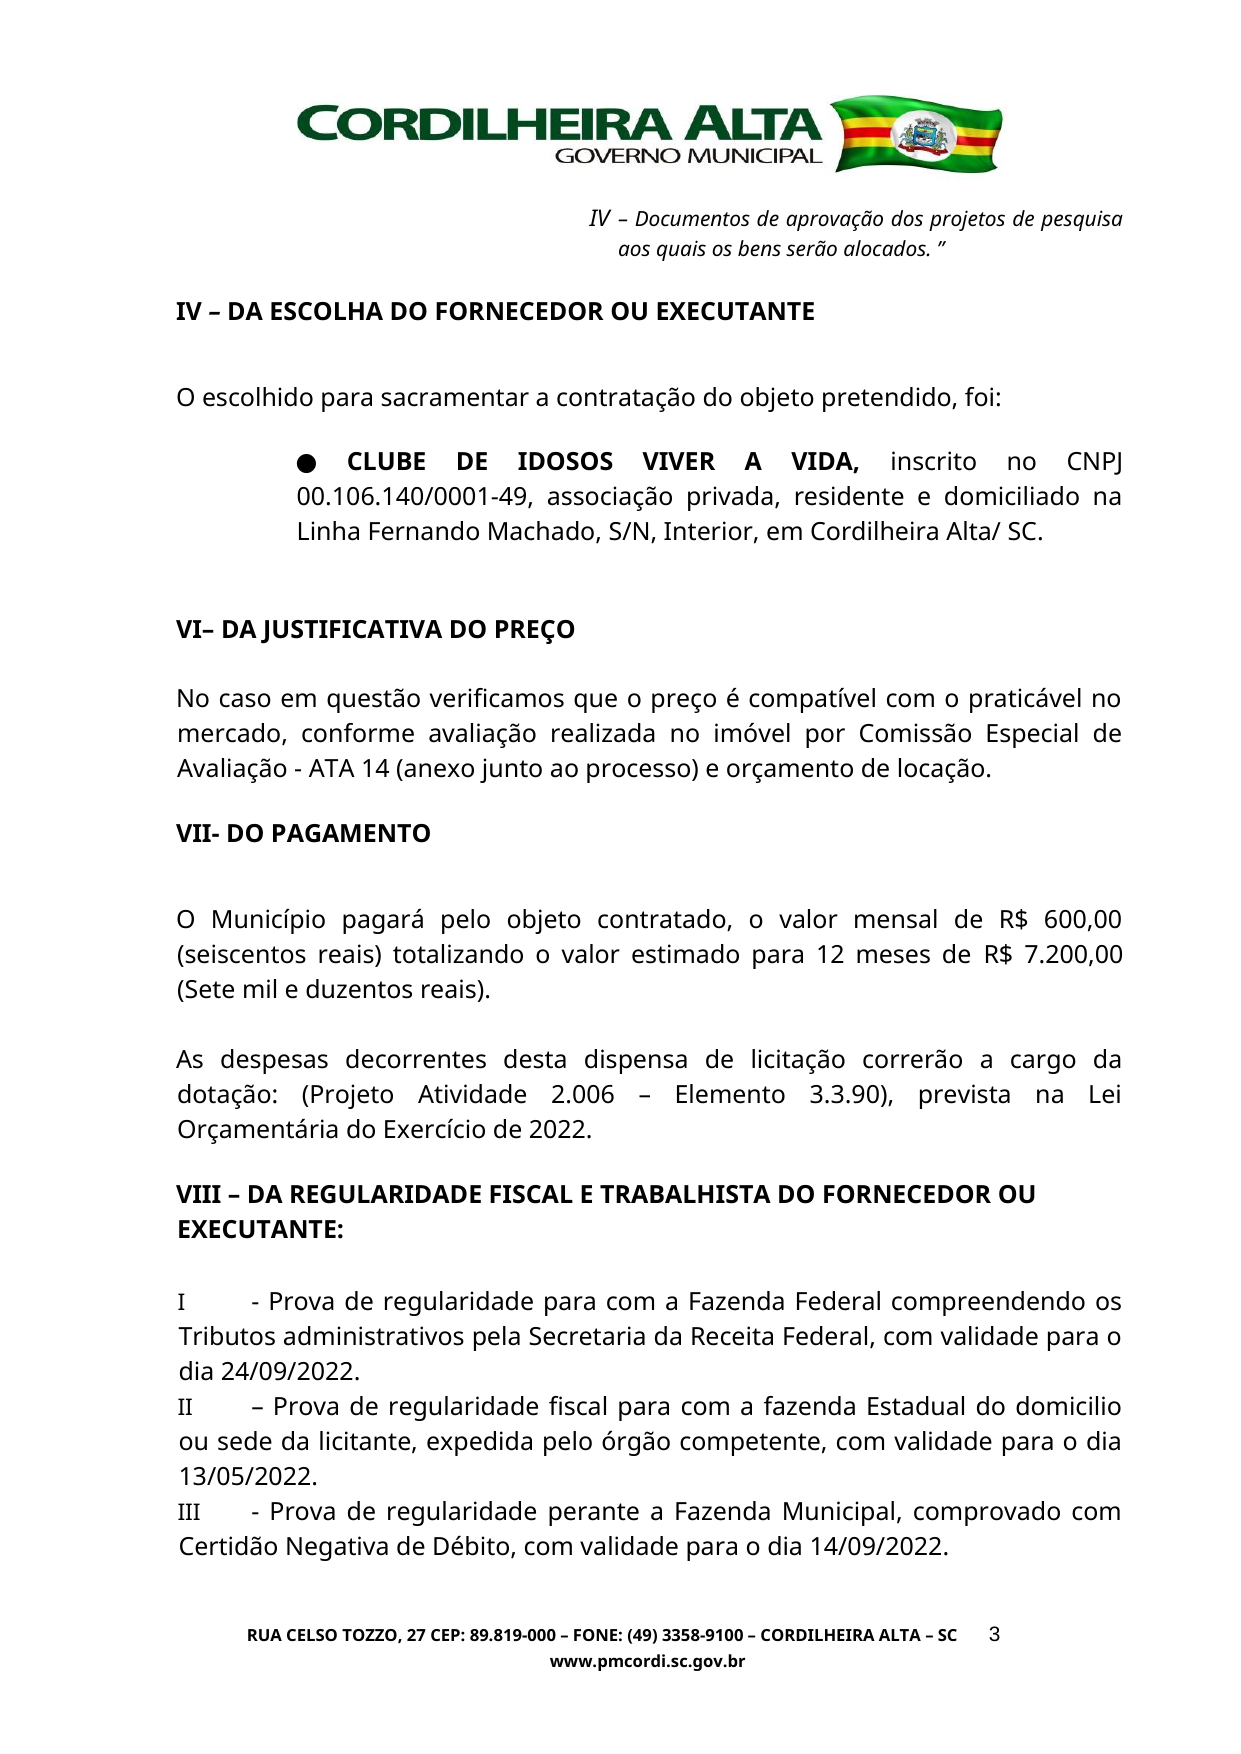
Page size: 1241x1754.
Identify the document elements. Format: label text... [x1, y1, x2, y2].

subtitle VI– DA JUSTIFICATIVA DO PREÇO [176, 611, 1124, 646]
picture [273, 70, 1026, 198]
list – Documentos de aprovação dos projetos de pesquisa aos quais os bens serão alocados. ” [589, 202, 1124, 263]
text O escolhido para sacramentar a contratação do objeto pretendido, foi: [176, 379, 1123, 413]
list - Prova de regularidade perante a Fazenda Municipal, comprovado com Certidão Negativa de Débito, com validade para o dia 14/09/2022. [177, 1494, 1123, 1563]
subtitle VII- DO PAGAMENTO [176, 816, 1124, 850]
text No caso em questão verificamos que o preço é compatível com o praticável no mercado, conforme avaliação realizada no imóvel por Comissão Especial de Avaliação - ATA 14 (anexo junto ao processo) e orçamento de locação. [176, 681, 1123, 785]
text As despesas decorrentes desta dispensa de licitação correrão a cargo da dotação: (Projeto Atividade 2.006 – Elemento 3.3.90), prevista na Lei Orçamentária do Exercício de 2022. [176, 1042, 1123, 1146]
text ● CLUBE DE IDOSOS VIVER A VIDA, inscrito no CNPJ 00.106.140/0001-49, associação privada, residente e domiciliado na Linha Fernando Machado, S/N, Interior, em Cordilheira Alta/ SC. [295, 443, 1123, 547]
subtitle IV – DA ESCOLHA DO FORNECEDOR OU EXECUTANTE [176, 294, 1124, 328]
text O Município pagará pelo objeto contratado, o valor mensal de R$ 600,00 (seiscentos reais) totalizando o valor estimado para 12 meses de R$ 7.200,00 (Sete mil e duzentos reais). [176, 902, 1123, 1006]
list - Prova de regularidade para com a Fazenda Federal compreendendo os Tributos administrativos pela Secretaria da Receita Federal, com validade para o dia 24/09/2022. [177, 1284, 1123, 1388]
list – Prova de regularidade fiscal para com a fazenda Estadual do domicilio ou sede da licitante, expedida pelo órgão competente, com validade para o dia 13/05/2022. [177, 1389, 1123, 1493]
text VIII – DA REGULARIDADE FISCAL E TRABALHISTA DO FORNECEDOR OU EXECUTANTE: [176, 1177, 1124, 1246]
